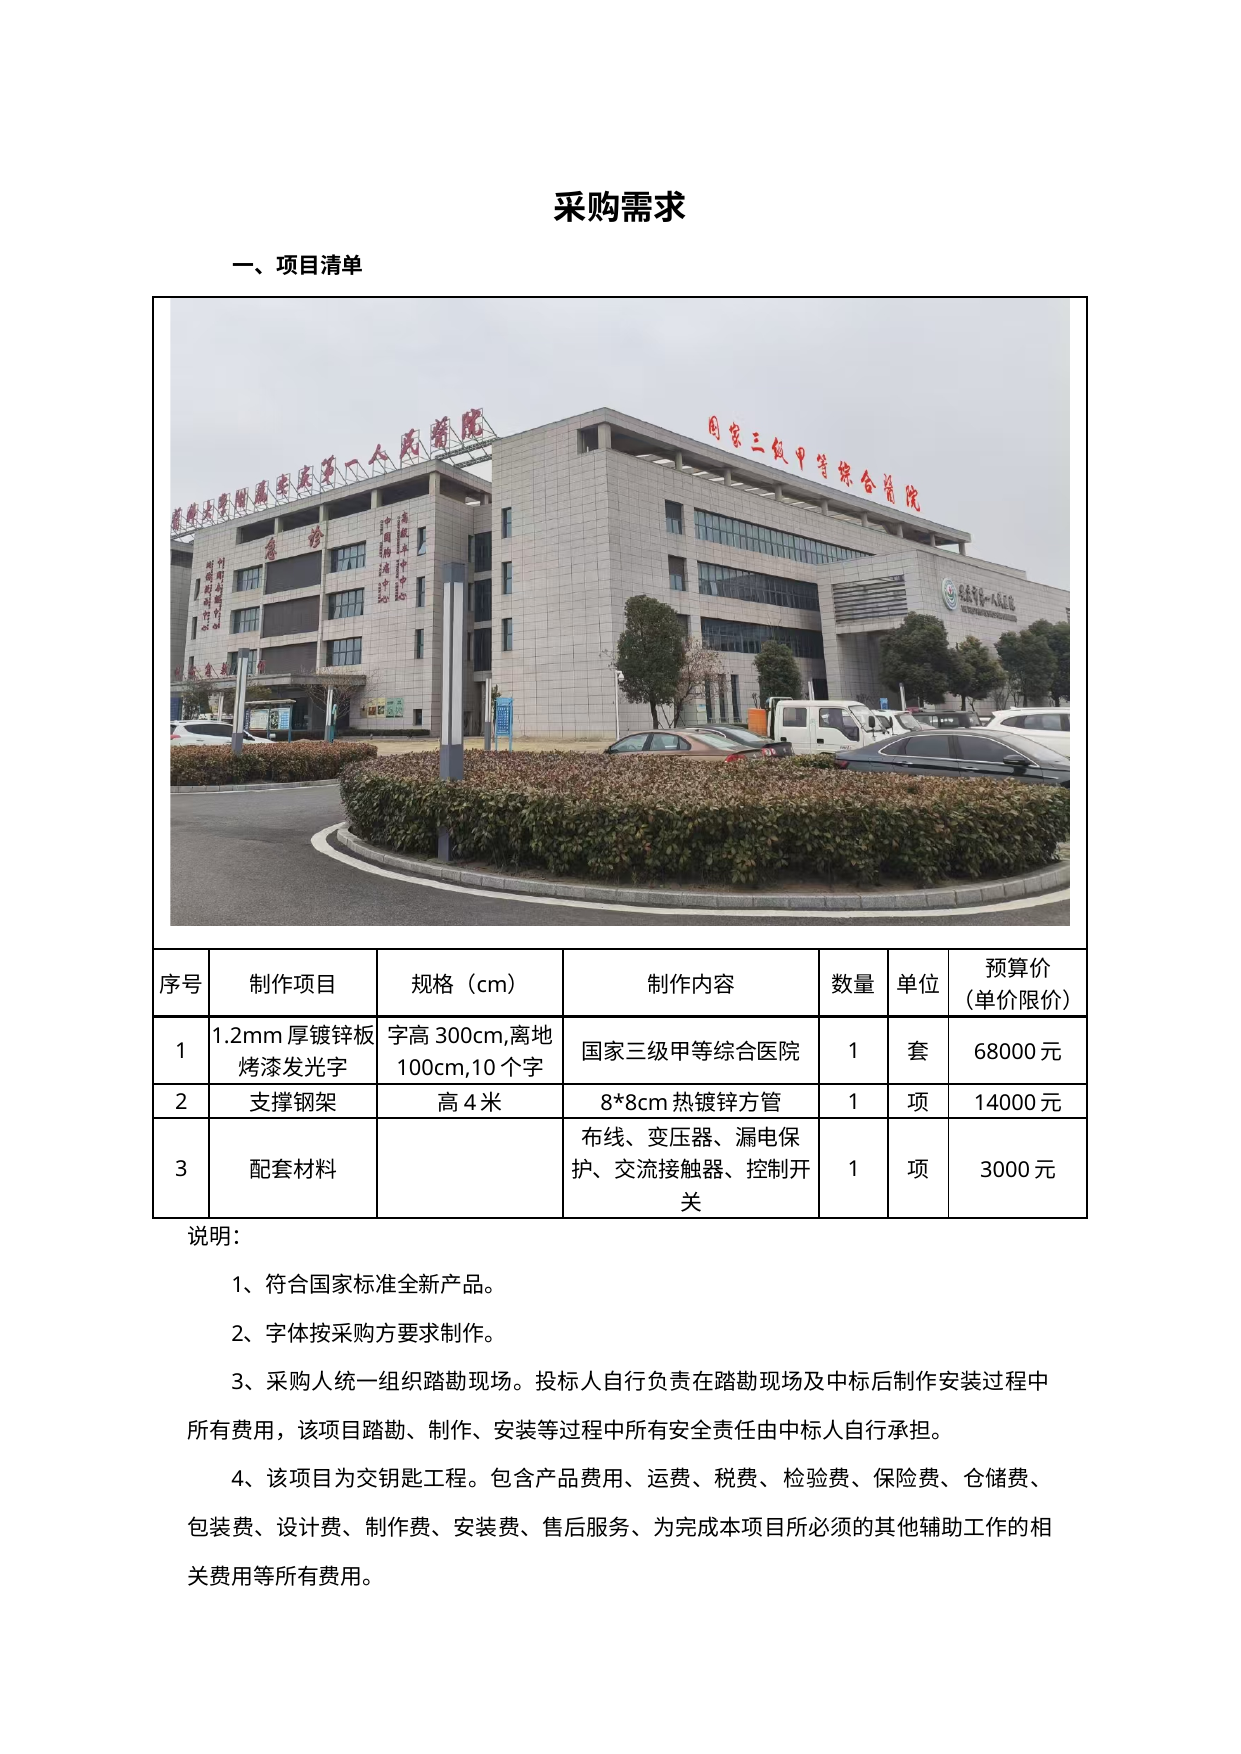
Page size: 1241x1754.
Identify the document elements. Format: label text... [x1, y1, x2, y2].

table_cell 套 [889, 1018, 948, 1082]
table_cell 1 [820, 1018, 887, 1082]
table_cell 数量 [820, 950, 887, 1015]
table_cell 高4米 [378, 1085, 562, 1117]
table_cell 1.2mm厚镀锌板烤漆发光字 [210, 1018, 376, 1082]
table_cell 规格（cm） [378, 950, 562, 1015]
table_cell 1 [820, 1085, 887, 1117]
picture [170, 298, 1070, 926]
table_header [154, 298, 1086, 948]
table_cell 项 [889, 1085, 948, 1117]
table_cell 3000元 [949, 1119, 1086, 1217]
table_cell 序号 [154, 950, 208, 1015]
table_cell 3 [154, 1119, 208, 1217]
table_cell 14000元 [949, 1085, 1086, 1117]
table_cell 字高300cm,离地100cm,10个字 [378, 1018, 562, 1082]
table_cell 支撑钢架 [210, 1085, 376, 1117]
text 说明： [187, 1219, 1053, 1251]
list 项目清单 [187, 248, 1053, 280]
text 2、字体按采购方要求制作。 [187, 1315, 1053, 1348]
table_cell 1 [820, 1119, 887, 1217]
table_cell 单位 [889, 950, 948, 1015]
table_cell 1 [154, 1018, 208, 1082]
table_cell 制作内容 [564, 950, 818, 1015]
table_cell 项 [889, 1119, 948, 1217]
text 4、该项目为交钥匙工程。包含产品费用、运费、税费、检验费、保险费、仓储费、包装费、设计费、制作费、安装费、售后服务、为完成本项目所必须的其他辅助工作的相关费用等所有费用。 [187, 1461, 1053, 1591]
table_cell 预算价 （单价限价） [949, 950, 1086, 1015]
text 3、采购人统一组织踏勘现场。投标人自行负责在踏勘现场及中标后制作安装过程中所有费用，该项目踏勘、制作、安装等过程中所有安全责任由中标人自行承担。 [187, 1364, 1053, 1445]
subtitle 采购需求 [187, 172, 1053, 237]
table_cell 8*8cm热镀锌方管 [564, 1085, 818, 1117]
table_cell 布线、变压器、漏电保护、交流接触器、控制开关 [564, 1119, 818, 1217]
text 1、符合国家标准全新产品。 [187, 1267, 1053, 1299]
table_cell 2 [154, 1085, 208, 1117]
table_cell 68000元 [949, 1018, 1086, 1082]
table_cell 制作项目 [210, 950, 376, 1015]
table_cell [378, 1119, 562, 1217]
table_cell 配套材料 [210, 1119, 376, 1217]
table_cell 国家三级甲等综合医院 [564, 1018, 818, 1082]
